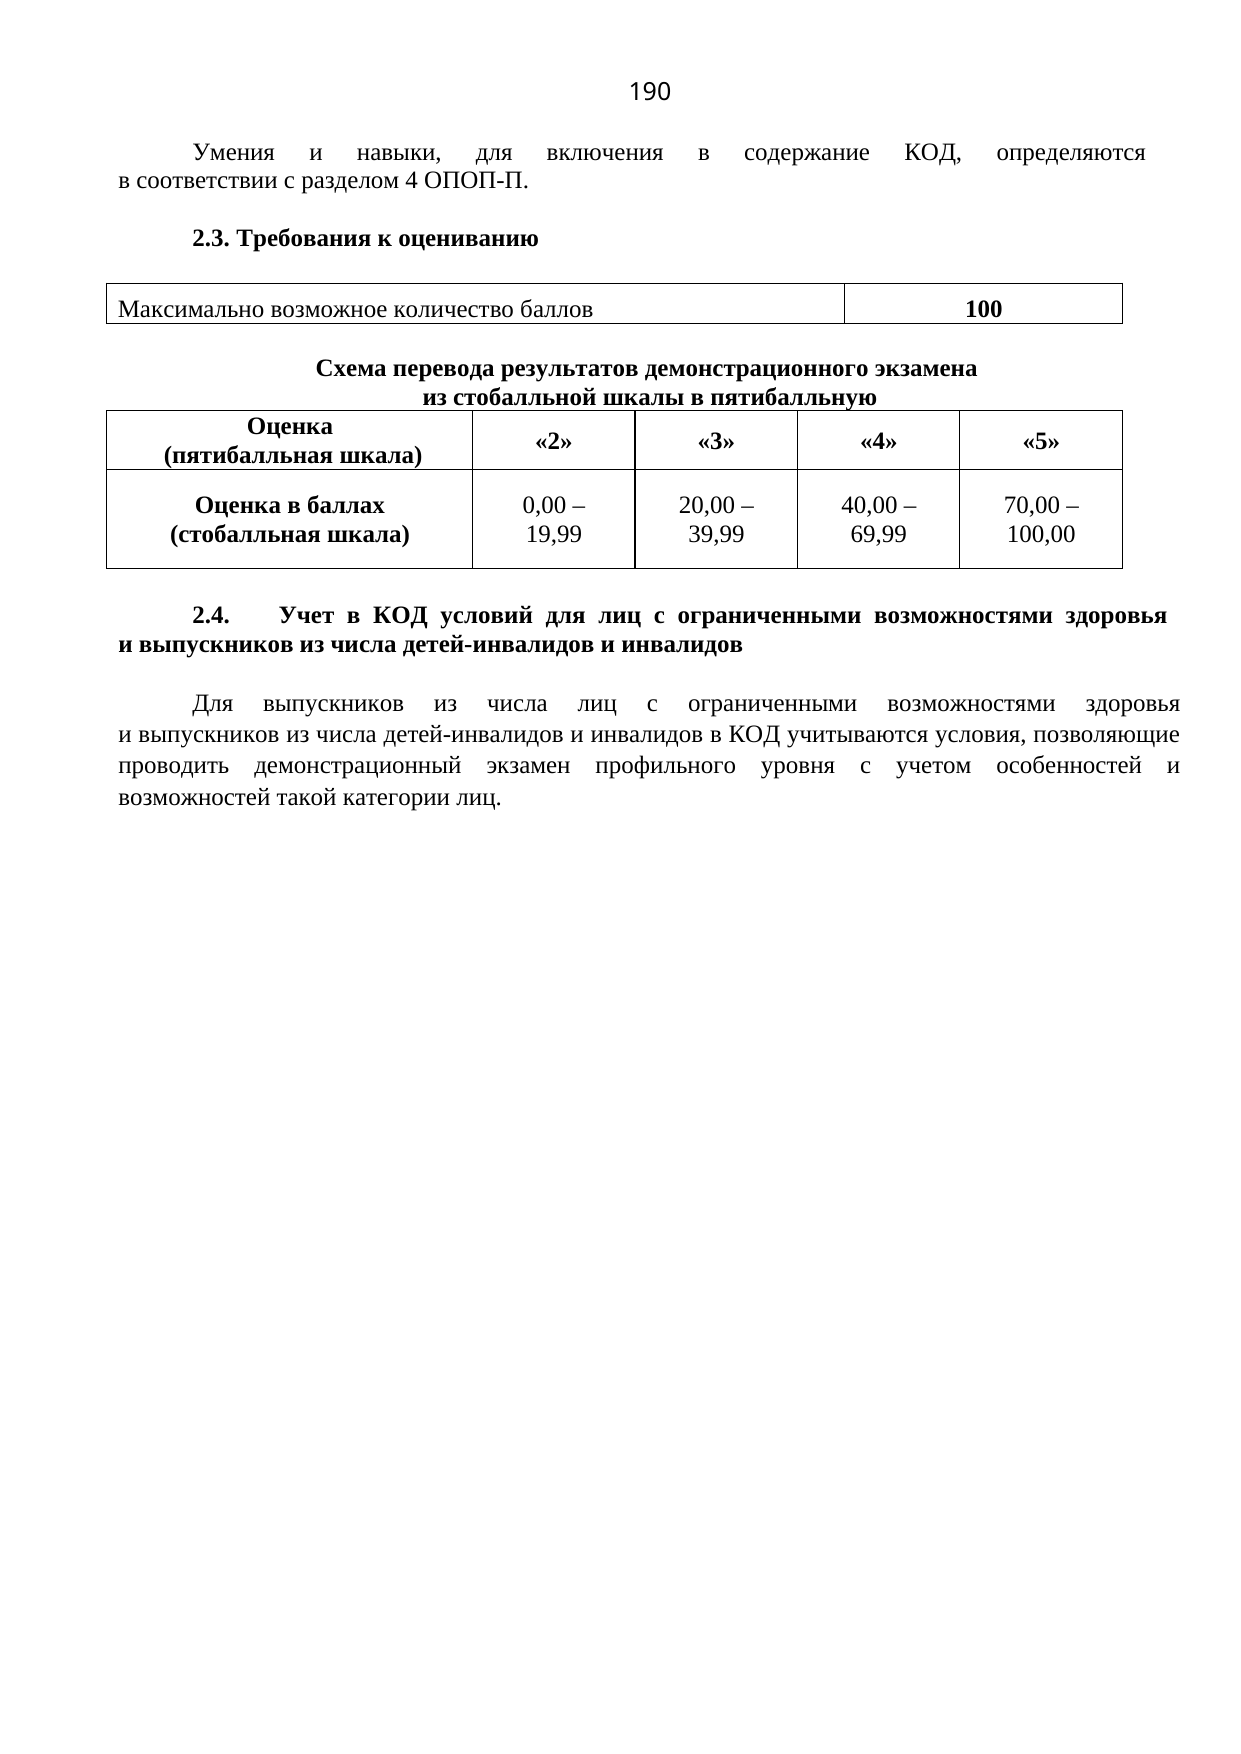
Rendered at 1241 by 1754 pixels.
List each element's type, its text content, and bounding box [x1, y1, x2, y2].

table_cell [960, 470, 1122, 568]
list Учет в КОД условий для лиц с ограниченными возможностями здоровья и выпускников из числа детей-инвалидов и инвалидов [118, 600, 1181, 657]
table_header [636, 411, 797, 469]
list Требования к оцениванию [118, 223, 1181, 252]
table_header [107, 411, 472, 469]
text Умения и навыки, для включения в содержание КОД, определяются в соответствии с разделом 4 ОПОП-П. [118, 137, 1181, 194]
text Для выпускников из числа лиц с ограниченными возможностями здоровья и выпускников из числа детей-инвалидов и инвалидов в КОД учитываются условия, позволяющие проводить демонстрационный экзамен профильного уровня с учетом особенностей и возможностей такой категории лиц. [118, 688, 1181, 810]
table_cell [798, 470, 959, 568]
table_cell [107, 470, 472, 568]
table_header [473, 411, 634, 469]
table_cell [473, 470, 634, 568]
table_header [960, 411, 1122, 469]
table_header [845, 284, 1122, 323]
text Схема перевода результатов демонстрационного экзамена из стобалльной шкалы в пятибалльную [118, 353, 1181, 410]
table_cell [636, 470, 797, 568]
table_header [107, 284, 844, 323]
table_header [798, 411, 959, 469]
